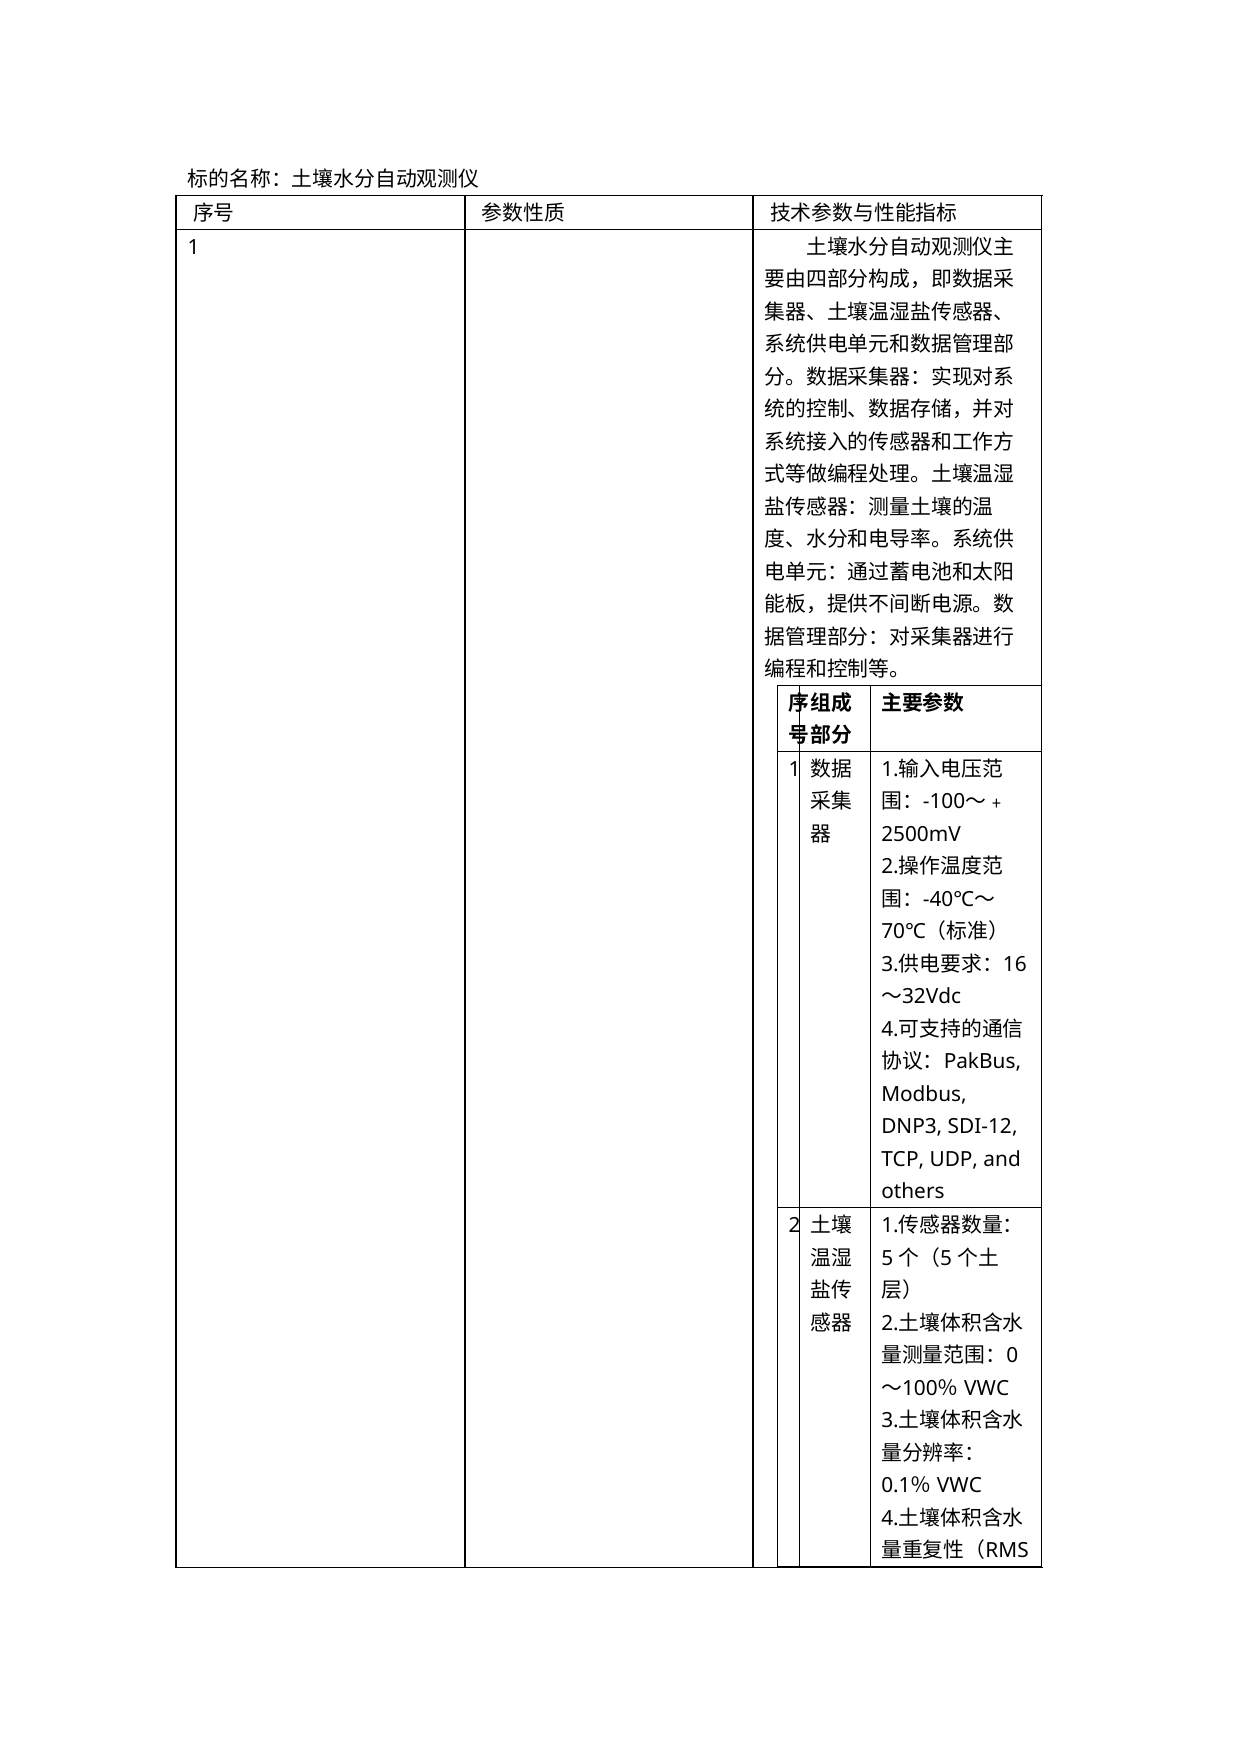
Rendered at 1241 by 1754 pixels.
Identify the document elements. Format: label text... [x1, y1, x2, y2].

table_header 技术参数与性能指标 [754, 196, 1041, 228]
text 标的名称：土壤水分自动观测仪 [187, 162, 1053, 194]
table_cell [466, 230, 752, 1567]
table_header 参数性质 [466, 196, 752, 228]
table_cell 1 [177, 230, 464, 1567]
table_header 序号 [177, 196, 464, 228]
